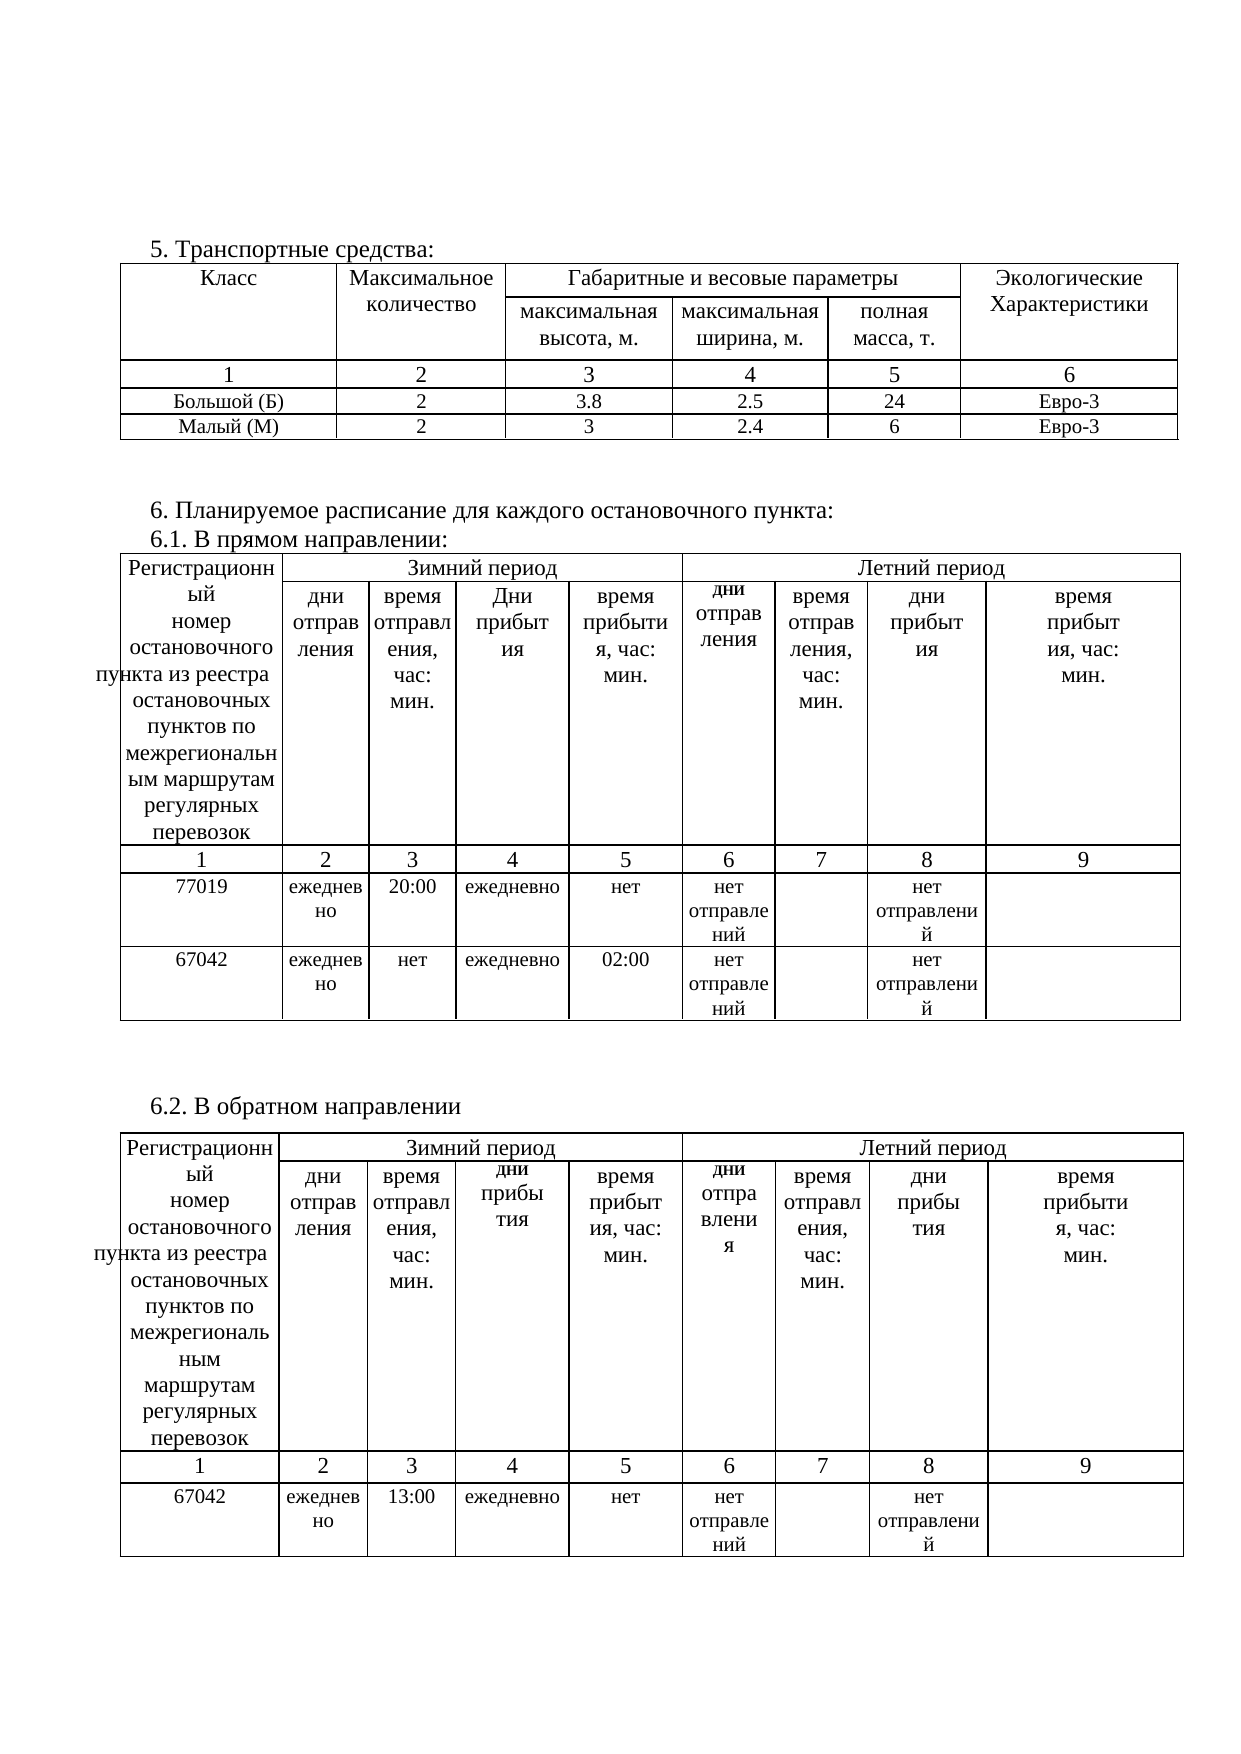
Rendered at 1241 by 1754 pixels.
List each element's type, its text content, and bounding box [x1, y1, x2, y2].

table_cell 8 [868, 846, 985, 872]
table_cell 4 [673, 361, 827, 387]
table_cell 1 [121, 361, 336, 387]
table_cell [776, 874, 867, 946]
table_cell 13:00 [368, 1484, 455, 1556]
table_cell 1 [121, 1452, 278, 1482]
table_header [121, 1134, 278, 1450]
table_header Летний период [683, 1134, 1183, 1160]
table_cell 7 [776, 1452, 869, 1482]
table_cell ежедневно [283, 947, 368, 1019]
table_cell 3 [368, 1452, 455, 1482]
table_cell 5 [570, 1452, 682, 1482]
table_cell 20:00 [370, 874, 455, 946]
table_cell ежедневно [283, 874, 368, 946]
table_cell 2 [337, 389, 505, 413]
text 6.1. В прямом направлении: [150, 524, 1090, 553]
table_cell 6 [683, 1452, 775, 1482]
table_cell 6 [683, 846, 774, 872]
table_cell 77019 [121, 874, 282, 946]
table_cell 4 [457, 846, 568, 872]
table_header Летний период [683, 554, 1180, 581]
table_cell полная масса, т. [829, 298, 960, 359]
text 6.2. В обратном направлении [150, 1091, 1090, 1120]
table_cell время прибыти я, час: мин. [989, 1162, 1183, 1450]
table_cell 2 [337, 361, 505, 387]
table_cell Евро-3 [961, 415, 1177, 438]
table_cell ДНИ отправ ления [683, 582, 774, 844]
table_cell 24 [829, 389, 960, 413]
table_cell время отправ ления, час: мин. [776, 582, 867, 844]
table_cell время отправл ения, час: мин. [370, 582, 455, 844]
table_cell 2.4 [673, 415, 827, 438]
table_cell нет отправлений [683, 947, 774, 1019]
table_cell нет отправлений [683, 874, 774, 946]
table_cell нет отправлений [868, 874, 985, 946]
table_cell ежедневно [280, 1484, 367, 1556]
table_cell 5 [570, 846, 682, 872]
table_cell 3.8 [506, 389, 672, 413]
table_header Зимний период [283, 554, 682, 581]
table_cell Малый (М) [121, 415, 336, 438]
table_cell [987, 947, 1180, 1019]
text 6. Планируемое расписание для каждого остановочного пункта: [150, 495, 1090, 524]
table_cell ежедневно [456, 1484, 568, 1556]
table_header Максимальное количество [337, 264, 505, 359]
table_cell 67042 [121, 1484, 278, 1556]
table_cell 2 [283, 846, 368, 872]
table_cell максимальная ширина, м. [673, 298, 827, 359]
table_cell 1 [121, 846, 282, 872]
table_cell 2 [337, 415, 505, 438]
table_cell 8 [870, 1452, 987, 1482]
table_cell дни прибыт ия [868, 582, 985, 844]
table_cell [989, 1484, 1183, 1556]
table_cell нет отправлений [870, 1484, 987, 1556]
table_cell нет отправлений [683, 1484, 775, 1556]
table_cell 2.5 [673, 389, 827, 413]
table_cell 2 [280, 1452, 367, 1482]
table_cell нет [570, 874, 682, 946]
table_cell 7 [776, 846, 867, 872]
table_header Регистрационный номер остановочного пункта из реестра остановочных пунктов по межрегиональным маршрутам регулярных перевозок [121, 554, 282, 844]
table_cell время отправл ения, час: мин. [776, 1162, 869, 1450]
table_cell ежедневно [457, 874, 568, 946]
table_header Экологические Характеристики [961, 264, 1177, 359]
table_cell 02:00 [570, 947, 682, 1019]
table_cell 9 [989, 1452, 1183, 1482]
table_cell 3 [506, 415, 672, 438]
table_cell Большой (Б) [121, 389, 336, 413]
table_cell [776, 1484, 869, 1556]
table_cell 9 [987, 846, 1180, 872]
table_cell [987, 874, 1180, 946]
table_cell нет [570, 1484, 682, 1556]
table_cell 67042 [121, 947, 282, 1019]
table_cell 6 [961, 361, 1177, 387]
table_header Класс [121, 264, 336, 359]
table_cell дни отправ ления [283, 582, 368, 844]
table_cell время прибыти я, час: мин. [570, 582, 682, 844]
table_cell нет отправлений [868, 947, 985, 1019]
table_header Габаритные и весовые параметры [506, 264, 960, 296]
table_cell время прибыт ия, час: мин. [987, 582, 1180, 844]
table_cell 4 [456, 1452, 568, 1482]
table_cell время прибыт ия, час: мин. [570, 1162, 682, 1450]
table_cell Дни прибыт ия [457, 582, 568, 844]
table_cell ежедневно [457, 947, 568, 1019]
table_cell ДНИ отпра влени я [683, 1162, 775, 1450]
table_cell 3 [370, 846, 455, 872]
table_cell дни прибы тия [870, 1162, 987, 1450]
table_cell ДНИ прибы тия [456, 1162, 568, 1450]
table_cell дни отправ ления [280, 1162, 367, 1450]
text 5. Транспортные средства: [150, 234, 1090, 263]
table_cell Евро-3 [961, 389, 1177, 413]
table_cell время отправл ения, час: мин. [368, 1162, 455, 1450]
table_cell 3 [506, 361, 672, 387]
table_header Зимний период [280, 1134, 682, 1160]
table_cell максимальная высота, м. [506, 298, 672, 359]
table_cell 6 [829, 415, 960, 438]
table_cell [776, 947, 867, 1019]
table_cell 5 [829, 361, 960, 387]
table_cell нет [370, 947, 455, 1019]
